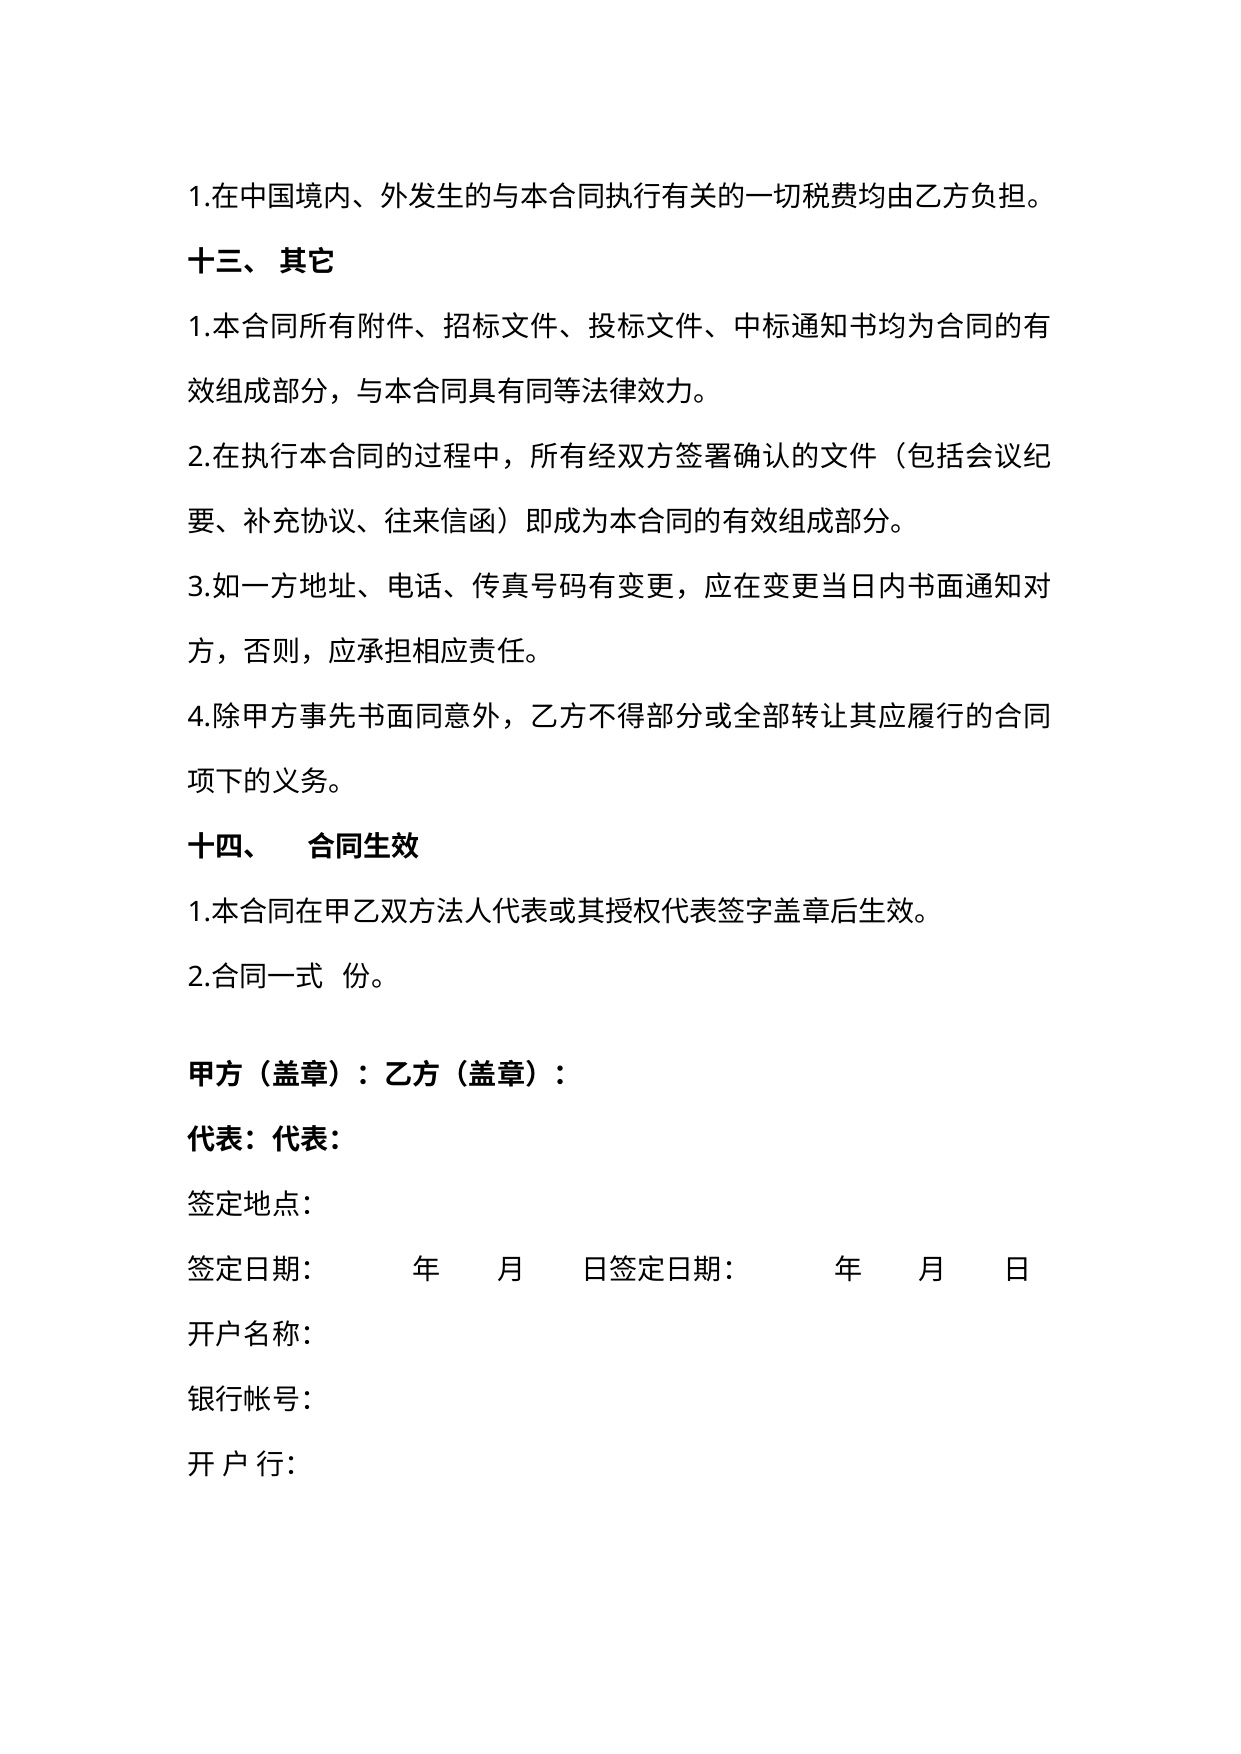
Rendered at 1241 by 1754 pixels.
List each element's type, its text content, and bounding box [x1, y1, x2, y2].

text 签定地点： [187, 1169, 1053, 1234]
text 3.如一方地址、电话、传真号码有变更，应在变更当日内书面通知对方，否则，应承担相应责任。 [187, 552, 1053, 682]
text 开 户 行： [187, 1429, 1053, 1494]
text 2.合同一式 份。 [187, 942, 1053, 1007]
text 开户名称： [187, 1299, 1053, 1364]
text 十三、 其它 [187, 227, 1053, 292]
text 银行帐号： [187, 1364, 1053, 1429]
text 甲方（盖章）：乙方（盖章）： [187, 1039, 1053, 1104]
text 代表：代表： [187, 1104, 1053, 1169]
text 1.本合同在甲乙双方法人代表或其授权代表签字盖章后生效。 [187, 877, 1053, 942]
text 签定日期： 年 月 日签定日期： 年 月 日 [187, 1234, 1053, 1299]
text 1.本合同所有附件、招标文件、投标文件、中标通知书均为合同的有效组成部分，与本合同具有同等法律效力。 [187, 292, 1053, 422]
text 1.在中国境内、外发生的与本合同执行有关的一切税费均由乙方负担。 [187, 162, 1053, 227]
text 十四、 合同生效 [187, 812, 1053, 877]
text 2.在执行本合同的过程中，所有经双方签署确认的文件（包括会议纪要、补充协议、往来信函）即成为本合同的有效组成部分。 [187, 422, 1053, 552]
text 4.除甲方事先书面同意外，乙方不得部分或全部转让其应履行的合同项下的义务。 [187, 682, 1053, 812]
